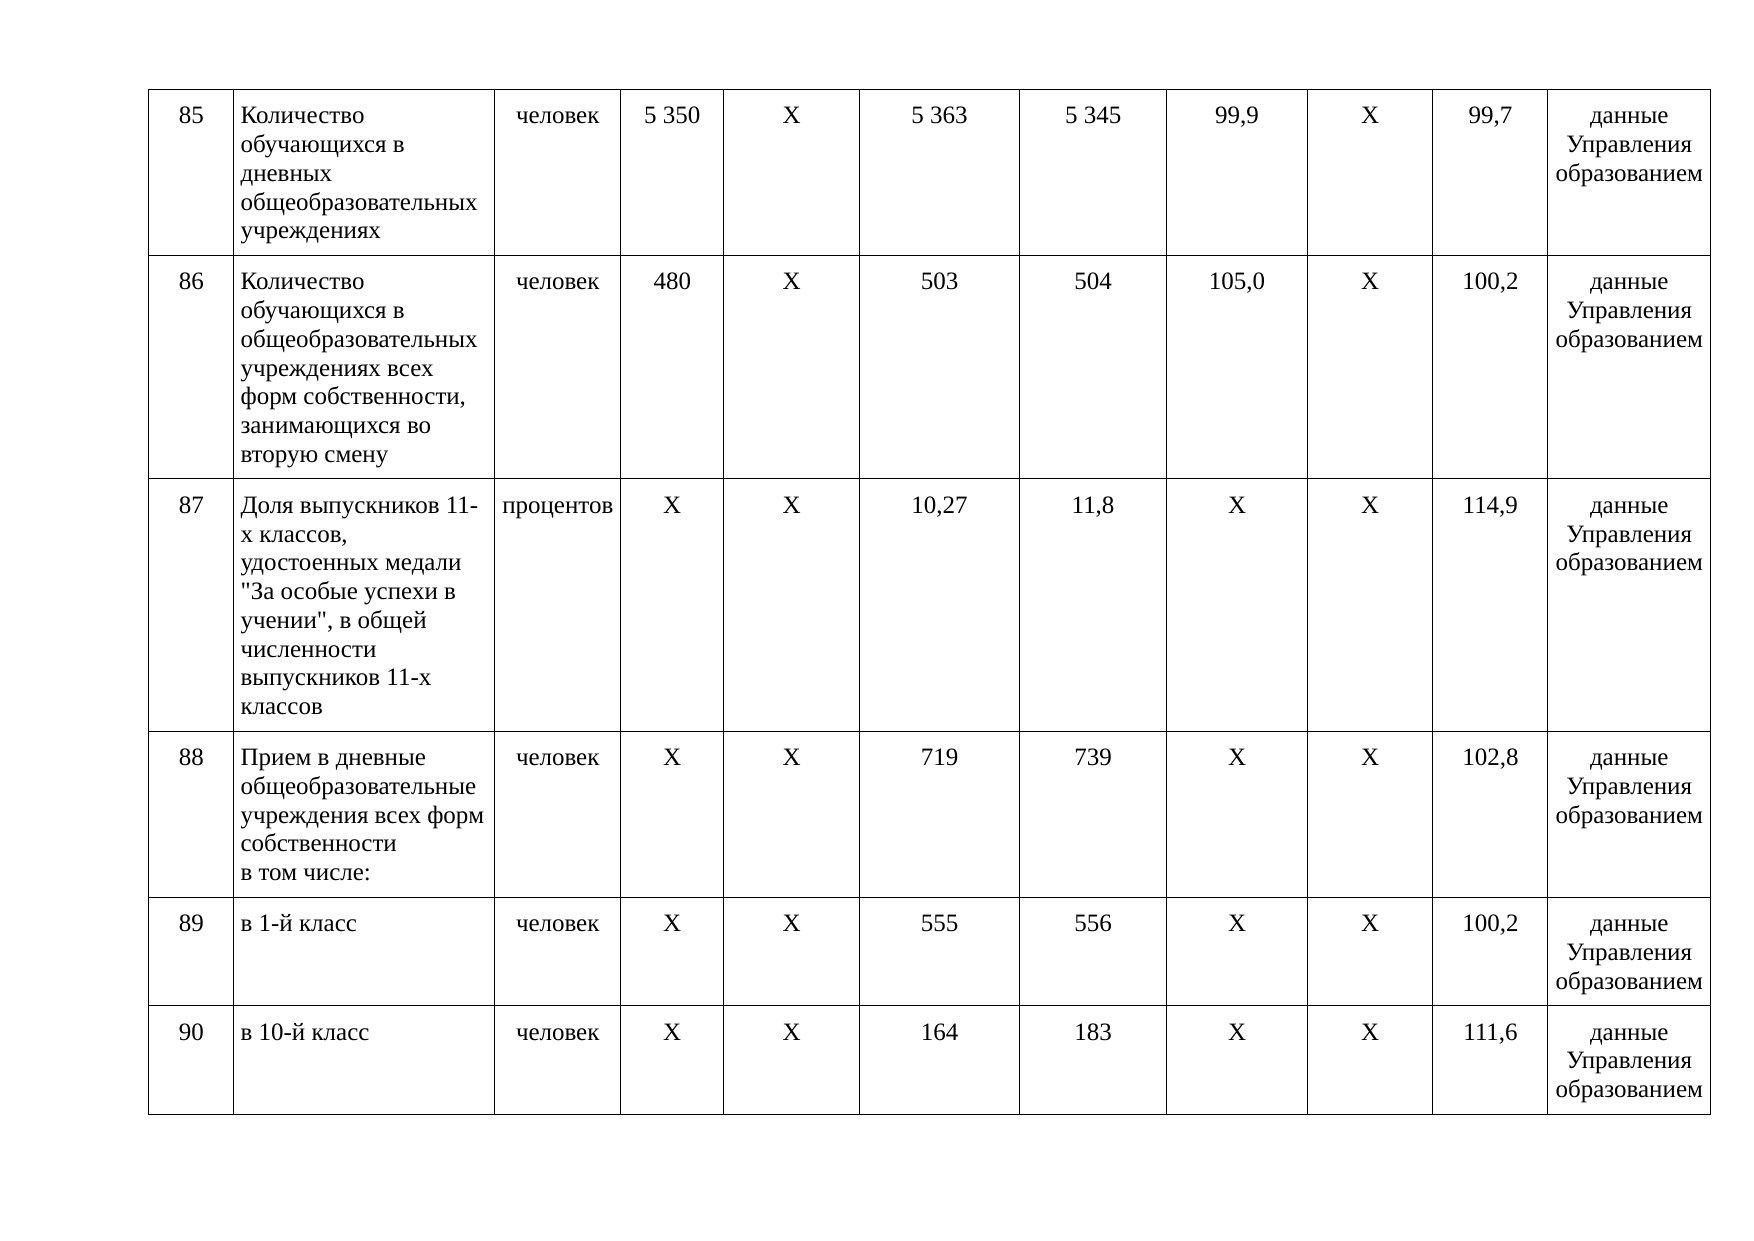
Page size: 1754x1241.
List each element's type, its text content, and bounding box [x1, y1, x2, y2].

table_cell 87 [149, 479, 233, 731]
table_cell 5 363 [860, 90, 1019, 255]
table_cell человек [495, 898, 620, 1005]
table_cell 86 [149, 256, 233, 478]
table_cell 100,2 [1433, 898, 1547, 1005]
table_cell 102,8 [1433, 732, 1547, 897]
table_cell Х [1308, 90, 1432, 255]
table_cell Количество обучающихся в дневных общеобразовательных учреждениях [234, 90, 494, 255]
table_cell в 10-й класс [234, 1006, 494, 1114]
table_cell Х [724, 898, 859, 1005]
table_cell 10,27 [860, 479, 1019, 731]
table_cell 739 [1020, 732, 1166, 897]
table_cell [1548, 1006, 1710, 1114]
table_cell Х [621, 1006, 723, 1114]
table_cell 89 [149, 898, 233, 1005]
table_cell 100,2 [1433, 256, 1547, 478]
table_cell 503 [860, 256, 1019, 478]
table_cell 88 [149, 732, 233, 897]
table_cell Х [621, 479, 723, 731]
table_cell Х [1308, 1006, 1432, 1114]
table_cell 99,7 [1433, 90, 1547, 255]
table_cell Количество обучающихся в общеобразовательных учреждениях всех форм собственности, занимающихся во вторую смену [234, 256, 494, 478]
table_cell 5 350 [621, 90, 723, 255]
table_cell Х [724, 479, 859, 731]
table_cell 90 [149, 1006, 233, 1114]
table_cell 555 [860, 898, 1019, 1005]
table_cell 480 [621, 256, 723, 478]
table_cell 11,8 [1020, 479, 1166, 731]
table_cell 85 [149, 90, 233, 255]
table_cell Х [724, 256, 859, 478]
table_cell Х [724, 1006, 859, 1114]
table_cell 164 [860, 1006, 1019, 1114]
table_cell человек [495, 1006, 620, 1114]
table_cell 99,9 [1167, 90, 1307, 255]
table_cell 111,6 [1433, 1006, 1547, 1114]
table_cell человек [495, 256, 620, 478]
table_cell Х [1167, 479, 1307, 731]
table_cell 183 [1020, 1006, 1166, 1114]
table_cell данные Управления образованием [1548, 90, 1710, 255]
table_cell Х [1308, 256, 1432, 478]
table_cell Х [1167, 1006, 1307, 1114]
table_cell Х [1308, 479, 1432, 731]
table_cell данные Управления образованием [1548, 479, 1710, 731]
table_cell данные Управления образованием [1548, 256, 1710, 478]
table_cell 105,0 [1167, 256, 1307, 478]
table_cell Х [1308, 732, 1432, 897]
table_cell Х [724, 90, 859, 255]
table_cell человек [495, 90, 620, 255]
table_cell Х [1167, 732, 1307, 897]
table_cell процентов [495, 479, 620, 731]
table_cell 114,9 [1433, 479, 1547, 731]
table_cell 5 345 [1020, 90, 1166, 255]
table_cell Х [1167, 898, 1307, 1005]
table_cell в 1-й класс [234, 898, 494, 1005]
table_cell данные Управления образованием [1548, 898, 1710, 1005]
table_cell 556 [1020, 898, 1166, 1005]
table_cell Прием в дневные общеобразовательные учреждения всех форм собственности в том числе: [234, 732, 494, 897]
table_cell Доля выпускников 11-х классов, удостоенных медали "За особые успехи в учении", в общей численности выпускников 11-х классов [234, 479, 494, 731]
table_cell Х [621, 898, 723, 1005]
table_cell 504 [1020, 256, 1166, 478]
table_cell Х [724, 732, 859, 897]
table_cell Х [1308, 898, 1432, 1005]
table_cell 719 [860, 732, 1019, 897]
table_cell Х [621, 732, 723, 897]
table_cell человек [495, 732, 620, 897]
table_cell данные Управления образованием [1548, 732, 1710, 897]
